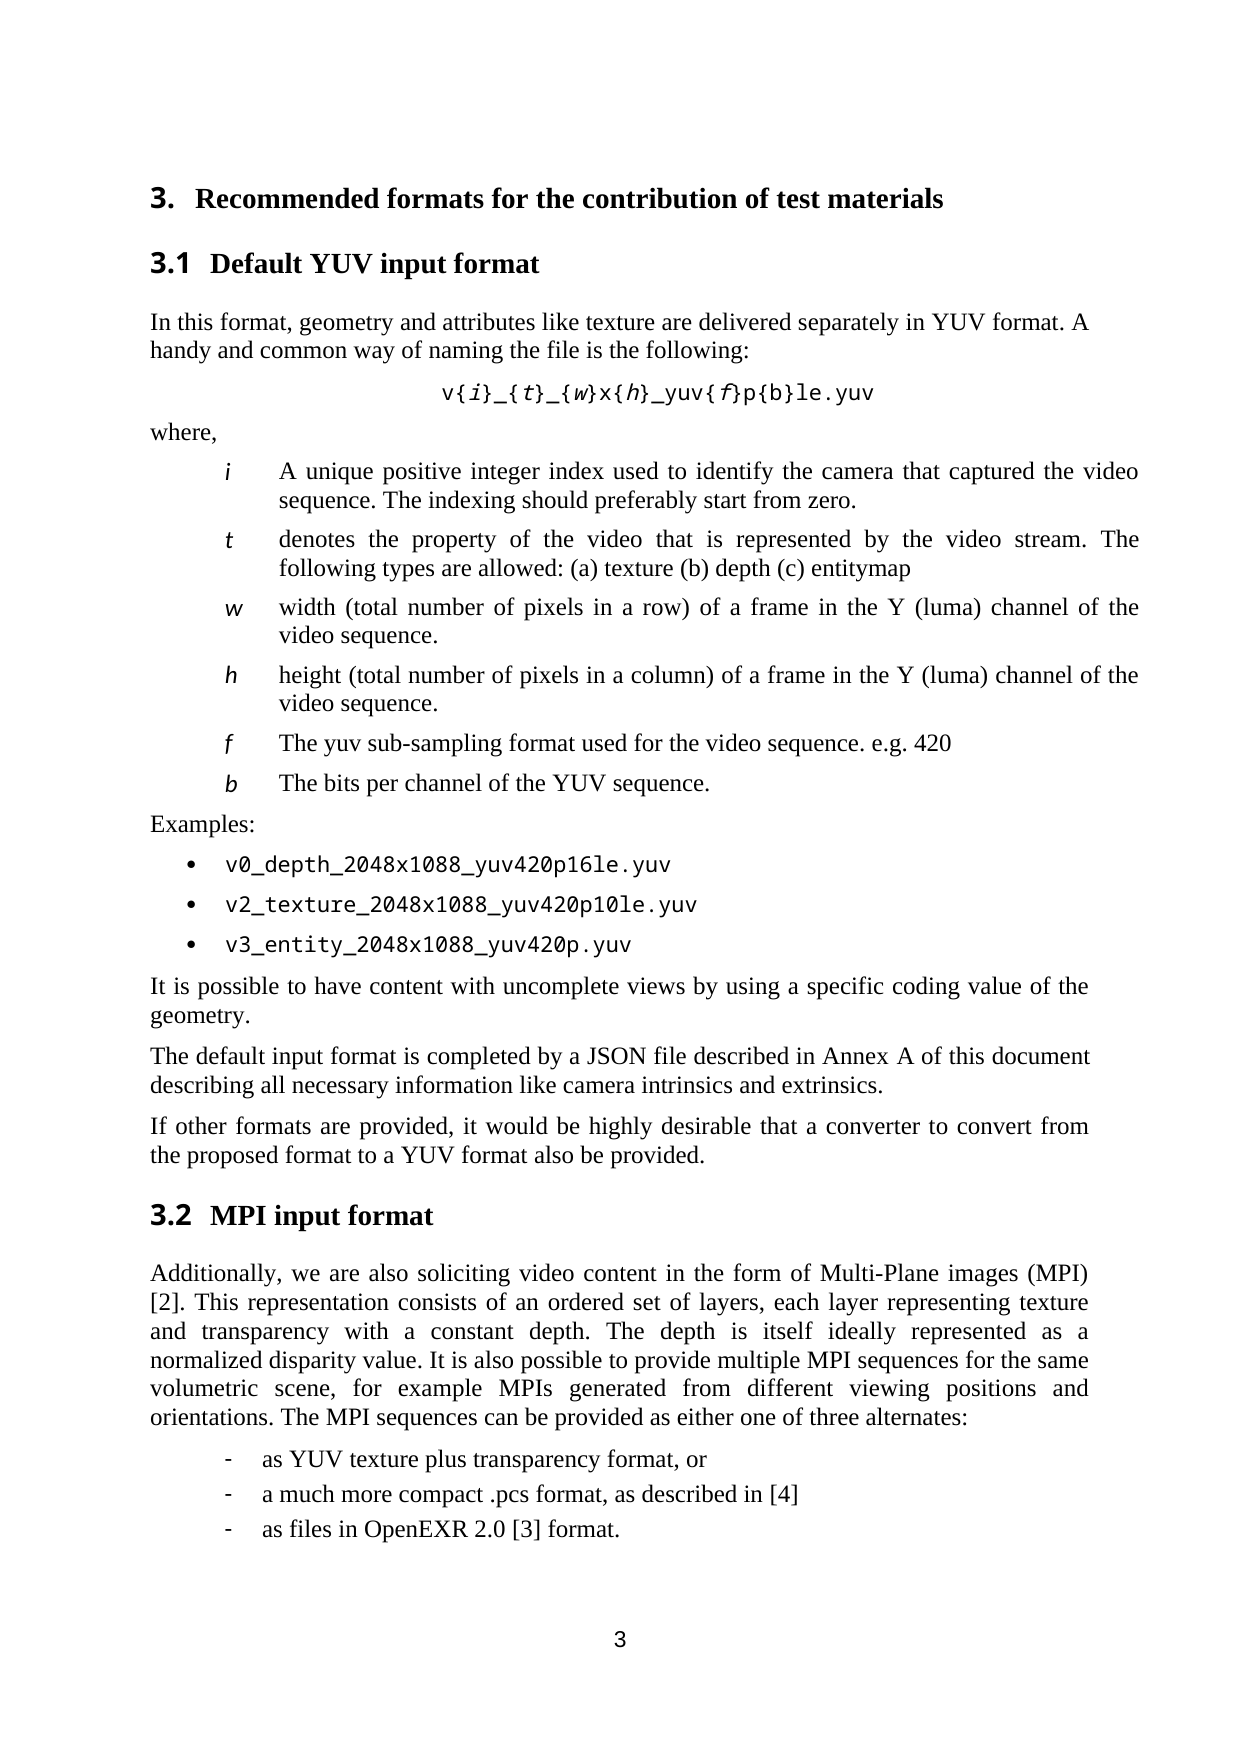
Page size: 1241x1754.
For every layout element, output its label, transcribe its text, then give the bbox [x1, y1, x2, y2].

text v{i}_{t}_{w}x{h}_yuv{f}p{b}le.yuv [225, 377, 1090, 406]
table_cell f [213, 728, 267, 768]
text where, [150, 417, 1090, 446]
subtitle Default YUV input format [150, 242, 1090, 282]
table_cell t [213, 524, 267, 592]
list v2_texture_2048x1088_yuv420p10le.yuv [187, 889, 1090, 919]
table_header i [213, 456, 267, 524]
text The default input format is completed by a JSON file described in Annex A of this document describing all necessary information like camera intrinsics and extrinsics. [150, 1041, 1090, 1099]
table_cell b [213, 769, 267, 809]
list as YUV texture plus transparency format, or [224, 1443, 1090, 1474]
text It is possible to have content with uncomplete views by using a specific coding value of the geometry. [150, 971, 1090, 1029]
list a much more compact .pcs format, as described in [4] [224, 1478, 1090, 1509]
table_cell The yuv sub-sampling format used for the video sequence. e.g. 420 [268, 728, 1152, 768]
table_cell height (total number of pixels in a column) of a frame in the Y (luma) channel of the video sequence. [268, 660, 1152, 728]
table_cell denotes the property of the video that is represented by the video stream. The following types are allowed: (a) texture (b) depth (c) entitymap [268, 524, 1152, 592]
table_cell w [213, 592, 267, 660]
subtitle MPI input format [150, 1194, 1090, 1233]
table_header A unique positive integer index used to identify the camera that captured the video sequence. The indexing should preferably start from zero. [268, 456, 1152, 524]
text If other formats are provided, it would be highly desirable that a converter to convert from the proposed format to a YUV format also be provided. [150, 1111, 1090, 1169]
text In this format, geometry and attributes like texture are delivered separately in YUV format. A handy and common way of naming the file is the following: [150, 307, 1090, 364]
table_cell The bits per channel of the YUV sequence. [268, 769, 1152, 809]
table_cell width (total number of pixels in a row) of a frame in the Y (luma) channel of the video sequence. [268, 592, 1152, 660]
text Examples: [150, 809, 1090, 838]
list v0_depth_2048x1088_yuv420p16le.yuv [187, 849, 1090, 878]
subtitle Recommended formats for the contribution of test materials [150, 177, 1090, 217]
list as files in OpenEXR 2.0 [3] format. [224, 1513, 1090, 1544]
text Additionally, we are also soliciting video content in the form of Multi-Plane images (MPI) [2]. This representation consists of an ordered set of layers, each layer representing texture and transparency with a constant depth. The depth is itself ideally represented as a normalized disparity value. It is also possible to provide multiple MPI sequences for the same volumetric scene, for example MPIs generated from different viewing positions and orientations. The MPI sequences can be provided as either one of three alternates: [150, 1258, 1090, 1431]
list v3_entity_2048x1088_yuv420p.yuv [187, 929, 1090, 959]
table_cell h [213, 660, 267, 728]
